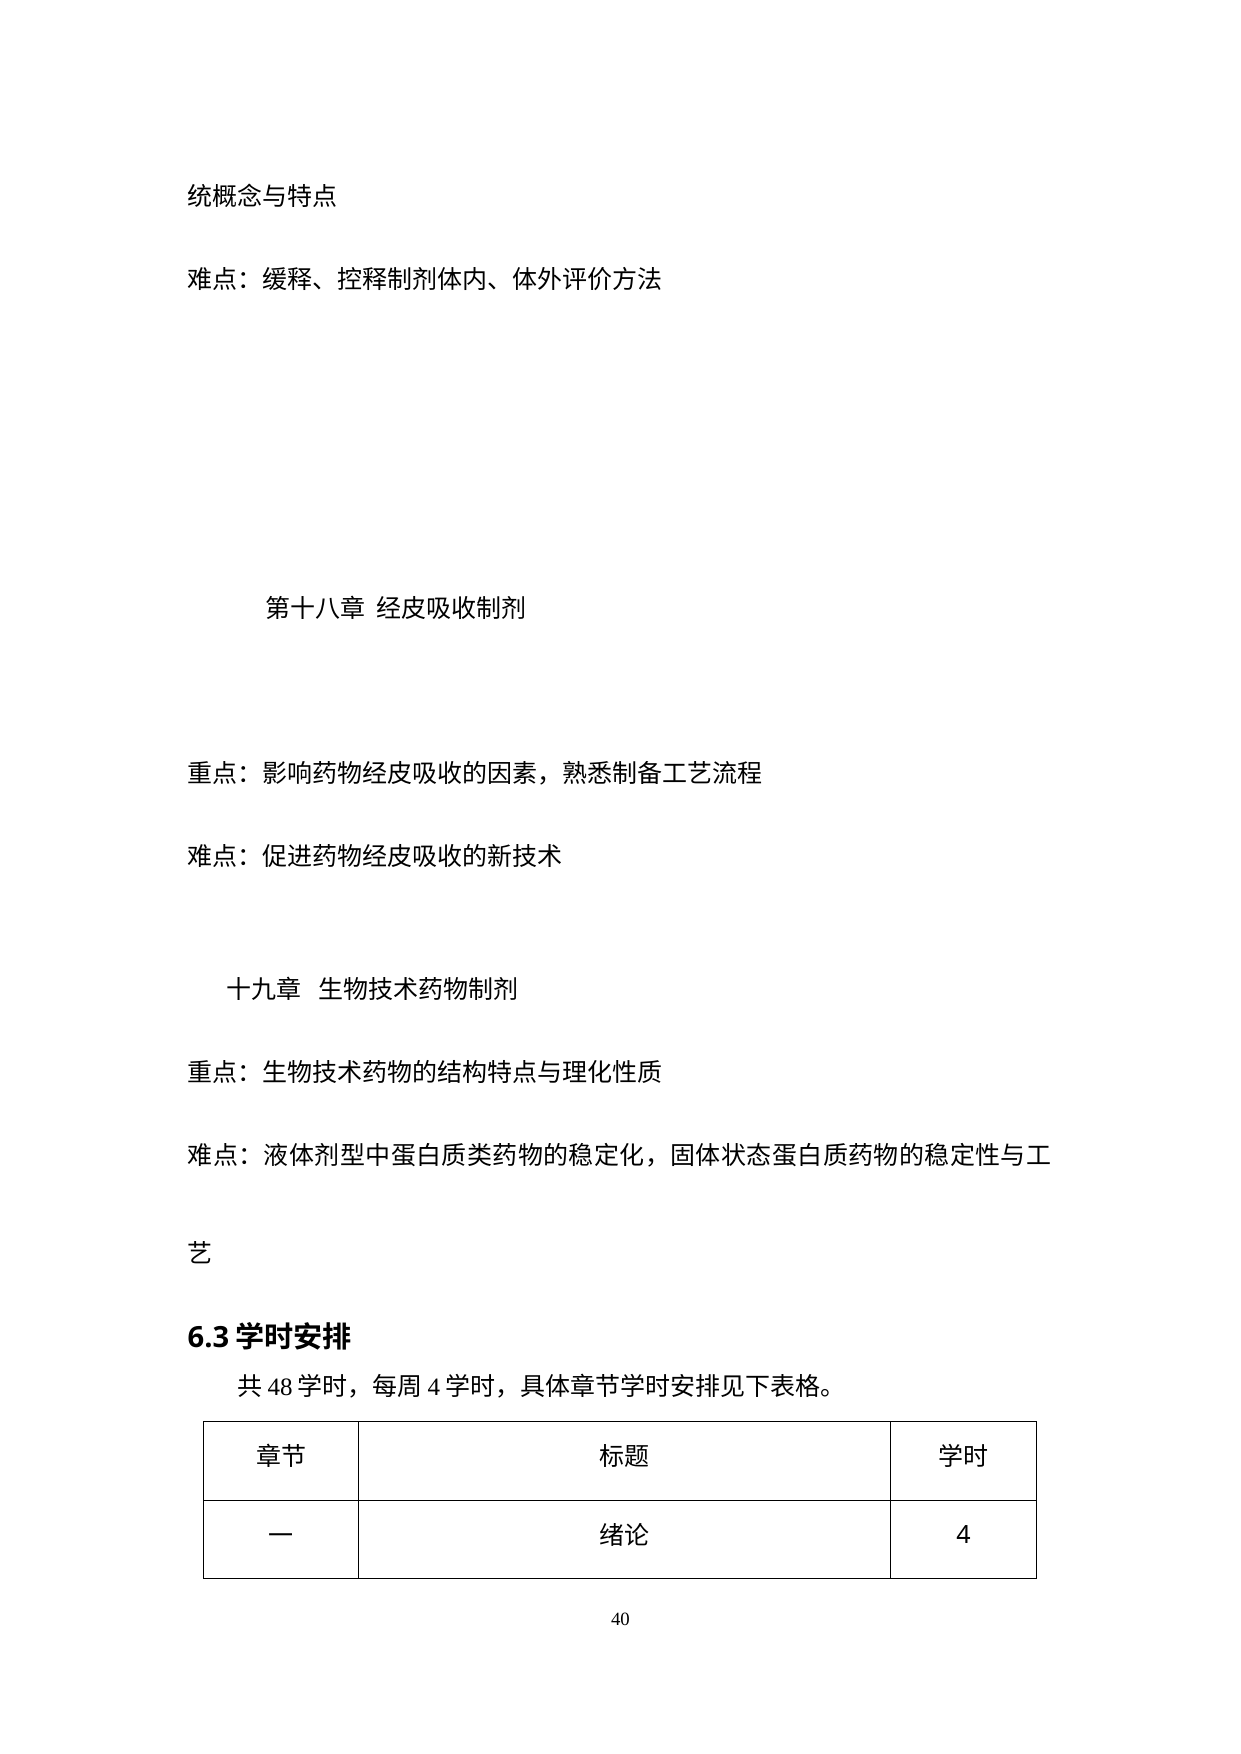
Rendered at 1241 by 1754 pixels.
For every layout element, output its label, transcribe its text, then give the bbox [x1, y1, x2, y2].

text 共48学时，每周4学时，具体章节学时安排见下表格。 [187, 1367, 1053, 1403]
text 十九章 生物技术药物制剂 [187, 955, 1053, 1020]
text 重点：生物技术药物的结构特点与理化性质 [187, 1038, 1053, 1103]
text 重点：影响药物经皮吸收的因素，熟悉制备工艺流程 [187, 739, 1053, 804]
table_header 标题 [359, 1422, 890, 1500]
table_cell 一 [204, 1501, 358, 1578]
table_cell 绪论 [359, 1501, 890, 1578]
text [187, 162, 1053, 227]
table_cell 4 [891, 1501, 1036, 1578]
text 难点：缓释、控释制剂体内、体外评价方法 [187, 245, 1053, 310]
table_header 章节 [204, 1422, 358, 1500]
text 第十八章 经皮吸收制剂 [187, 574, 1053, 639]
text 难点：促进药物经皮吸收的新技术 [187, 822, 1053, 887]
table_header 学时 [891, 1422, 1036, 1500]
text 6.3学时安排 [187, 1302, 1053, 1367]
text 难点：液体剂型中蛋白质类药物的稳定化，固体状态蛋白质药物的稳定性与工艺 [187, 1121, 1053, 1284]
